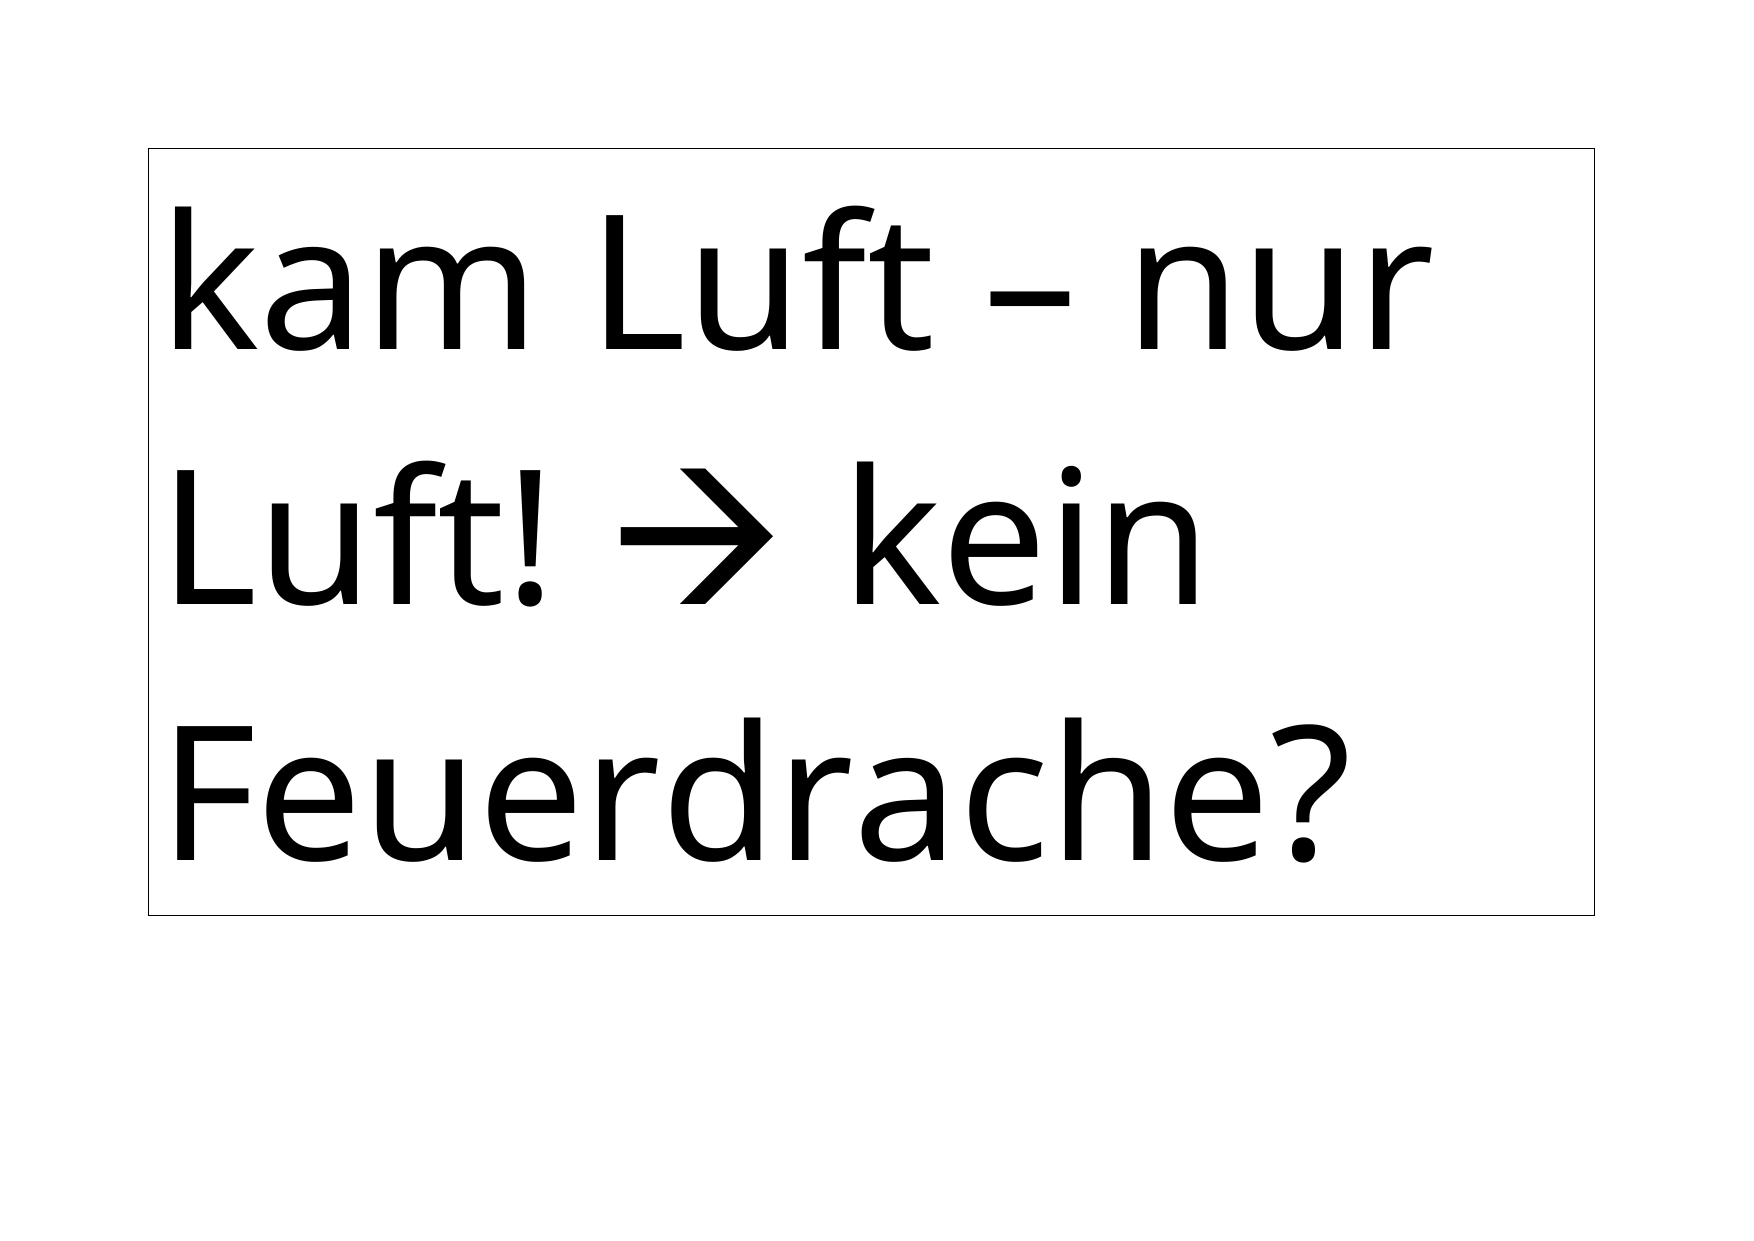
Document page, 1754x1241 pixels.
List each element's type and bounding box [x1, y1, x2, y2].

table_cell [149, 149, 1594, 915]
